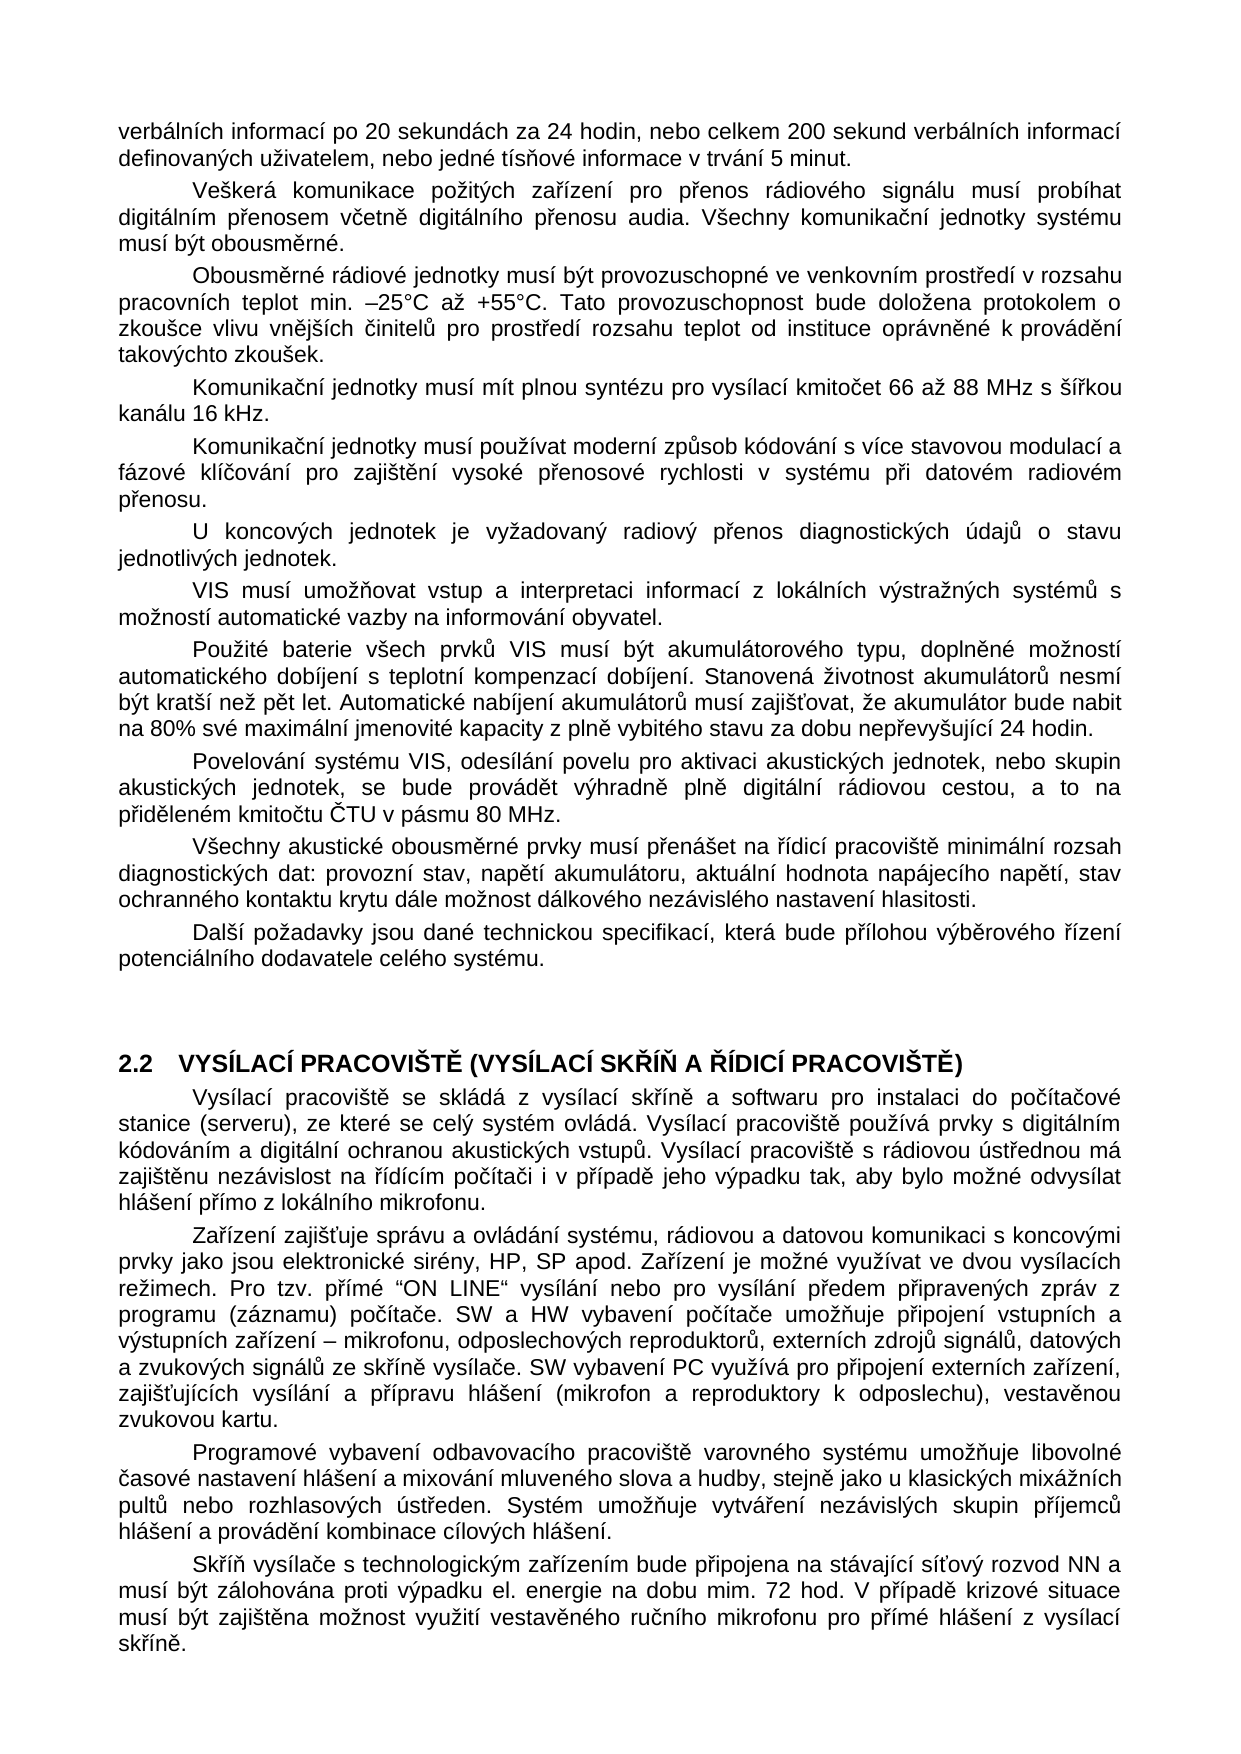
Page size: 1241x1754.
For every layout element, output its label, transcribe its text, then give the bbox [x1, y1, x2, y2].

list Vysílací pracoviště (Vysílací skříň a řídicí pracoviště) [118, 1049, 1122, 1078]
text Použité baterie všech prvků VIS musí být akumulátorového typu, doplněné možností automatického dobíjení s teplotní kompenzací dobíjení. Stanovená životnost akumulátorů nesmí být kratší než pět let. Automatické nabíjení akumulátorů musí zajišťovat, že akumulátor bude nabit na 80% své maximální jmenovité kapacity z plně vybitého stavu za dobu nepřevyšující 24 hodin. [118, 636, 1122, 742]
text Komunikační jednotky musí používat moderní způsob kódování s více stavovou modulací a fázové klíčování pro zajištění vysoké přenosové rychlosti v systému při datovém radiovém přenosu. [118, 433, 1122, 512]
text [118, 118, 1122, 171]
text VIS musí umožňovat vstup a interpretaci informací z lokálních výstražných systémů s možností automatické vazby na informování obyvatel. [118, 577, 1122, 630]
text Zařízení zajišťuje správu a ovládání systému, rádiovou a datovou komunikaci s koncovými prvky jako jsou elektronické sirény, HP, SP apod. Zařízení je možné využívat ve dvou vysílacích režimech. Pro tzv. přímé “ON LINE“ vysílání nebo pro vysílání předem připravených zpráv z programu (záznamu) počítače. SW a HW vybavení počítače umožňuje připojení vstupních a výstupních zařízení – mikrofonu, odposlechových reproduktorů, externích zdrojů signálů, datových a zvukových signálů ze skříně vysílače. SW vybavení PC využívá pro připojení externích zařízení, zajišťujících vysílání a přípravu hlášení (mikrofon a reproduktory k odposlechu), vestavěnou zvukovou kartu. [118, 1222, 1122, 1433]
text Další požadavky jsou dané technickou specifikací, která bude přílohou výběrového řízení potenciálního dodavatele celého systému. [118, 918, 1122, 971]
text Povelování systému VIS, odesílání povelu pro aktivaci akustických jednotek, nebo skupin akustických jednotek, se bude provádět výhradně plně digitální rádiovou cestou, a to na přiděleném kmitočtu ČTU v pásmu 80 MHz. [118, 748, 1122, 827]
text Obousměrné rádiové jednotky musí být provozuschopné ve venkovním prostředí v rozsahu pracovních teplot min. –25°C až +55°C. Tato provozuschopnost bude doložena protokolem o zkoušce vlivu vnějších činitelů pro prostředí rozsahu teplot od instituce oprávněné k provádění takovýchto zkoušek. [118, 262, 1122, 368]
text Programové vybavení odbavovacího pracoviště varovného systému umožňuje libovolné časové nastavení hlášení a mixování mluveného slova a hudby, stejně jako u klasických mixážních pultů nebo rozhlasových ústředen. Systém umožňuje vytváření nezávislých skupin příjemců hlášení a provádění kombinace cílových hlášení. [118, 1439, 1122, 1544]
text U koncových jednotek je vyžadovaný radiový přenos diagnostických údajů o stavu jednotlivých jednotek. [118, 518, 1122, 571]
text Všechny akustické obousměrné prvky musí přenášet na řídicí pracoviště minimální rozsah diagnostických dat: provozní stav, napětí akumulátoru, aktuální hodnota napájecího napětí, stav ochranného kontaktu krytu dále možnost dálkového nezávislého nastavení hlasitosti. [118, 833, 1122, 912]
text Komunikační jednotky musí mít plnou syntézu pro vysílací kmitočet 66 až 88 MHz s šířkou kanálu 16 kHz. [118, 374, 1122, 427]
text Veškerá komunikace požitých zařízení pro přenos rádiového signálu musí probíhat digitálním přenosem včetně digitálního přenosu audia. Všechny komunikační jednotky systému musí být obousměrné. [118, 177, 1122, 256]
text Vysílací pracoviště se skládá z vysílací skříně a softwaru pro instalaci do počítačové stanice (serveru), ze které se celý systém ovládá. Vysílací pracoviště používá prvky s digitálním kódováním a digitální ochranou akustických vstupů. Vysílací pracoviště s rádiovou ústřednou má zajištěnu nezávislost na řídícím počítači i v případě jeho výpadku tak, aby bylo možné odvysílat hlášení přímo z lokálního mikrofonu. [118, 1084, 1122, 1216]
text Skříň vysílače s technologickým zařízením bude připojena na stávající síťový rozvod NN a musí být zálohována proti výpadku el. energie na dobu mim. 72 hod. V případě krizové situace musí být zajištěna možnost využití vestavěného ručního mikrofonu pro přímé hlášení z vysílací skříně. [118, 1551, 1122, 1656]
